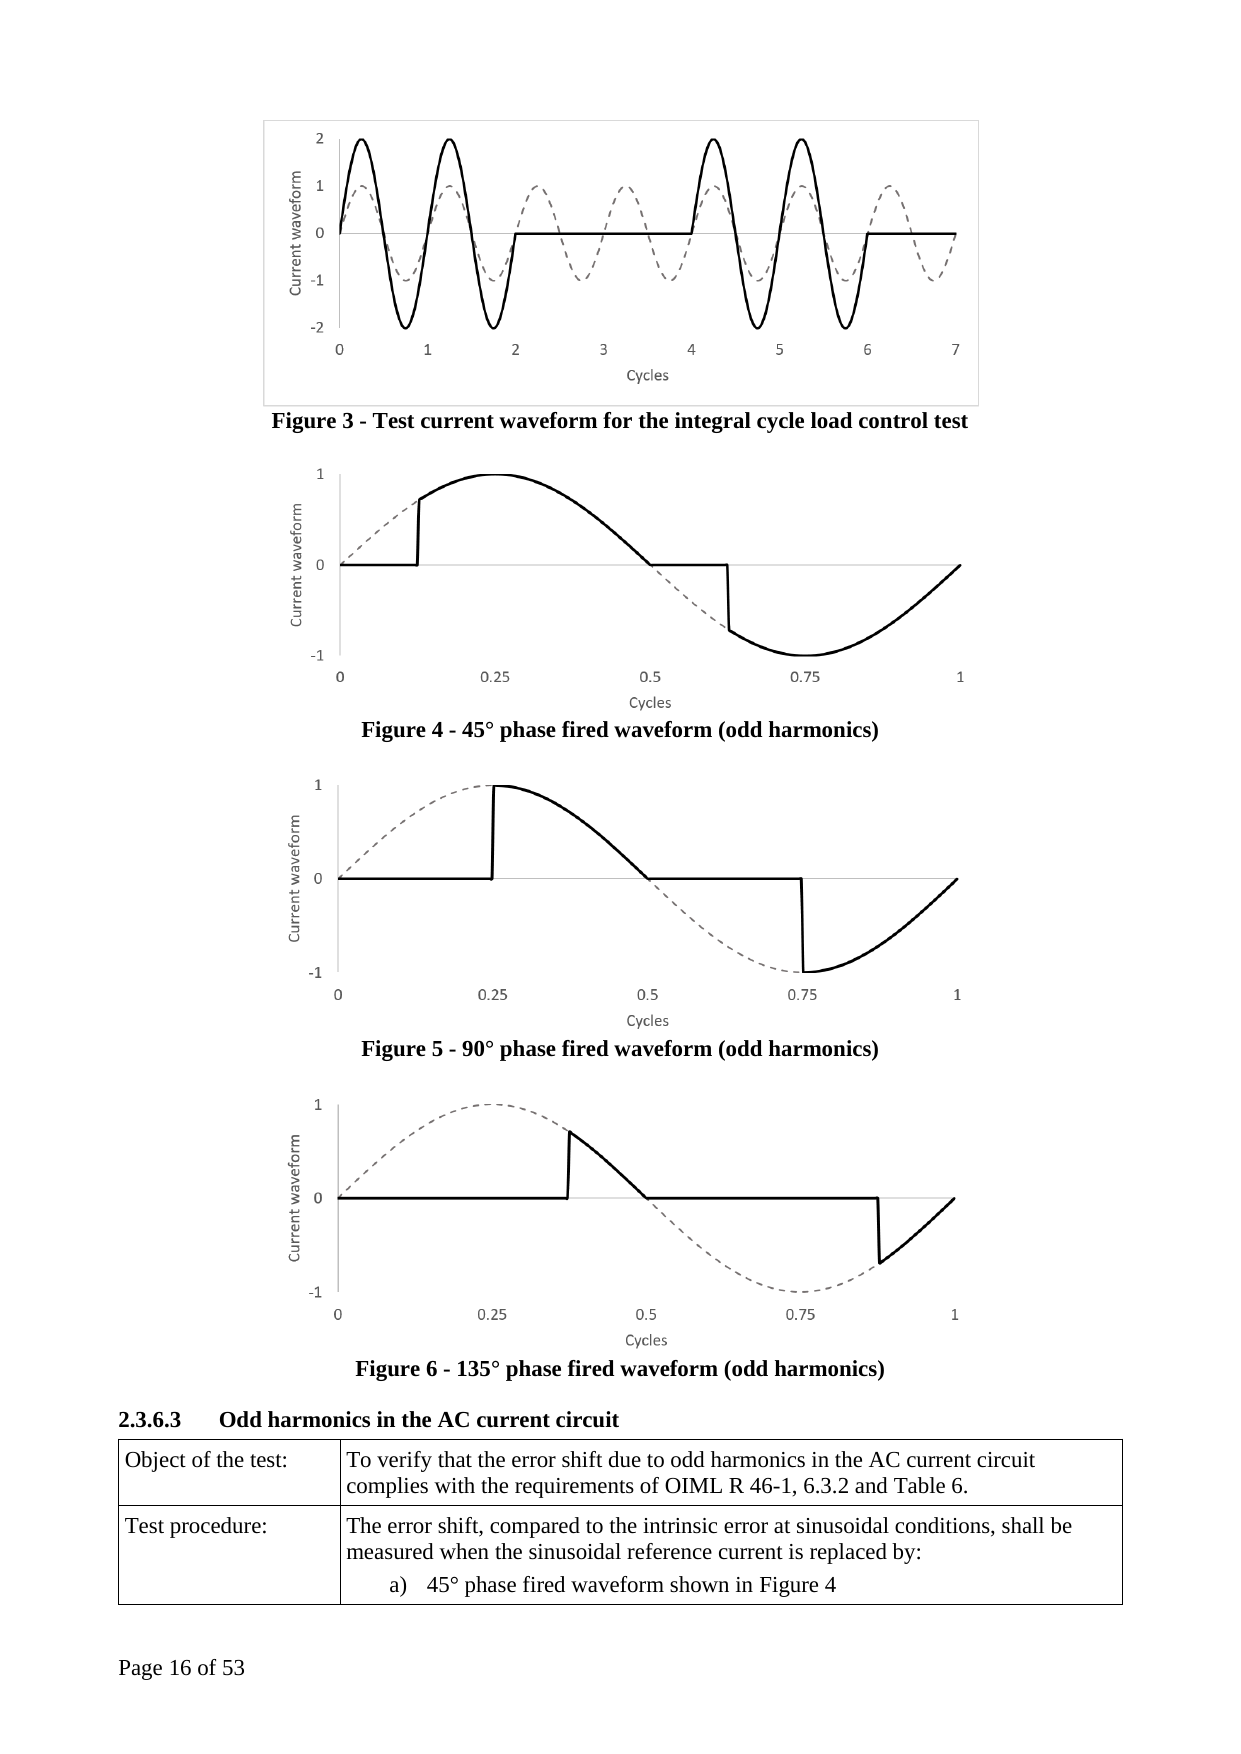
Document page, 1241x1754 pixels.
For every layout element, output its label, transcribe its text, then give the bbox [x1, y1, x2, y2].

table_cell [341, 1506, 1122, 1604]
picture [267, 458, 973, 717]
text Figure 6 - 135° phase fired waveform (odd harmonics) [118, 1354, 1122, 1381]
text Figure 5 - 90° phase fired waveform (odd harmonics) [118, 1035, 1122, 1062]
table_header Object of the test: [119, 1440, 340, 1505]
table_cell Test procedure: [119, 1506, 340, 1604]
subtitle Odd harmonics in the AC current circuit [118, 1406, 1122, 1432]
picture [265, 1086, 975, 1355]
text Figure 3 - Test current waveform for the integral cycle load control test [118, 407, 1122, 434]
text Figure 4 - 45° phase fired waveform (odd harmonics) [118, 716, 1122, 743]
table_header To verify that the error shift due to odd harmonics in the AC current circuit complies with the requirements of OIML R 46-1, 6.3.2 and Table 6. [341, 1440, 1122, 1505]
picture [261, 118, 980, 408]
picture [265, 767, 975, 1036]
